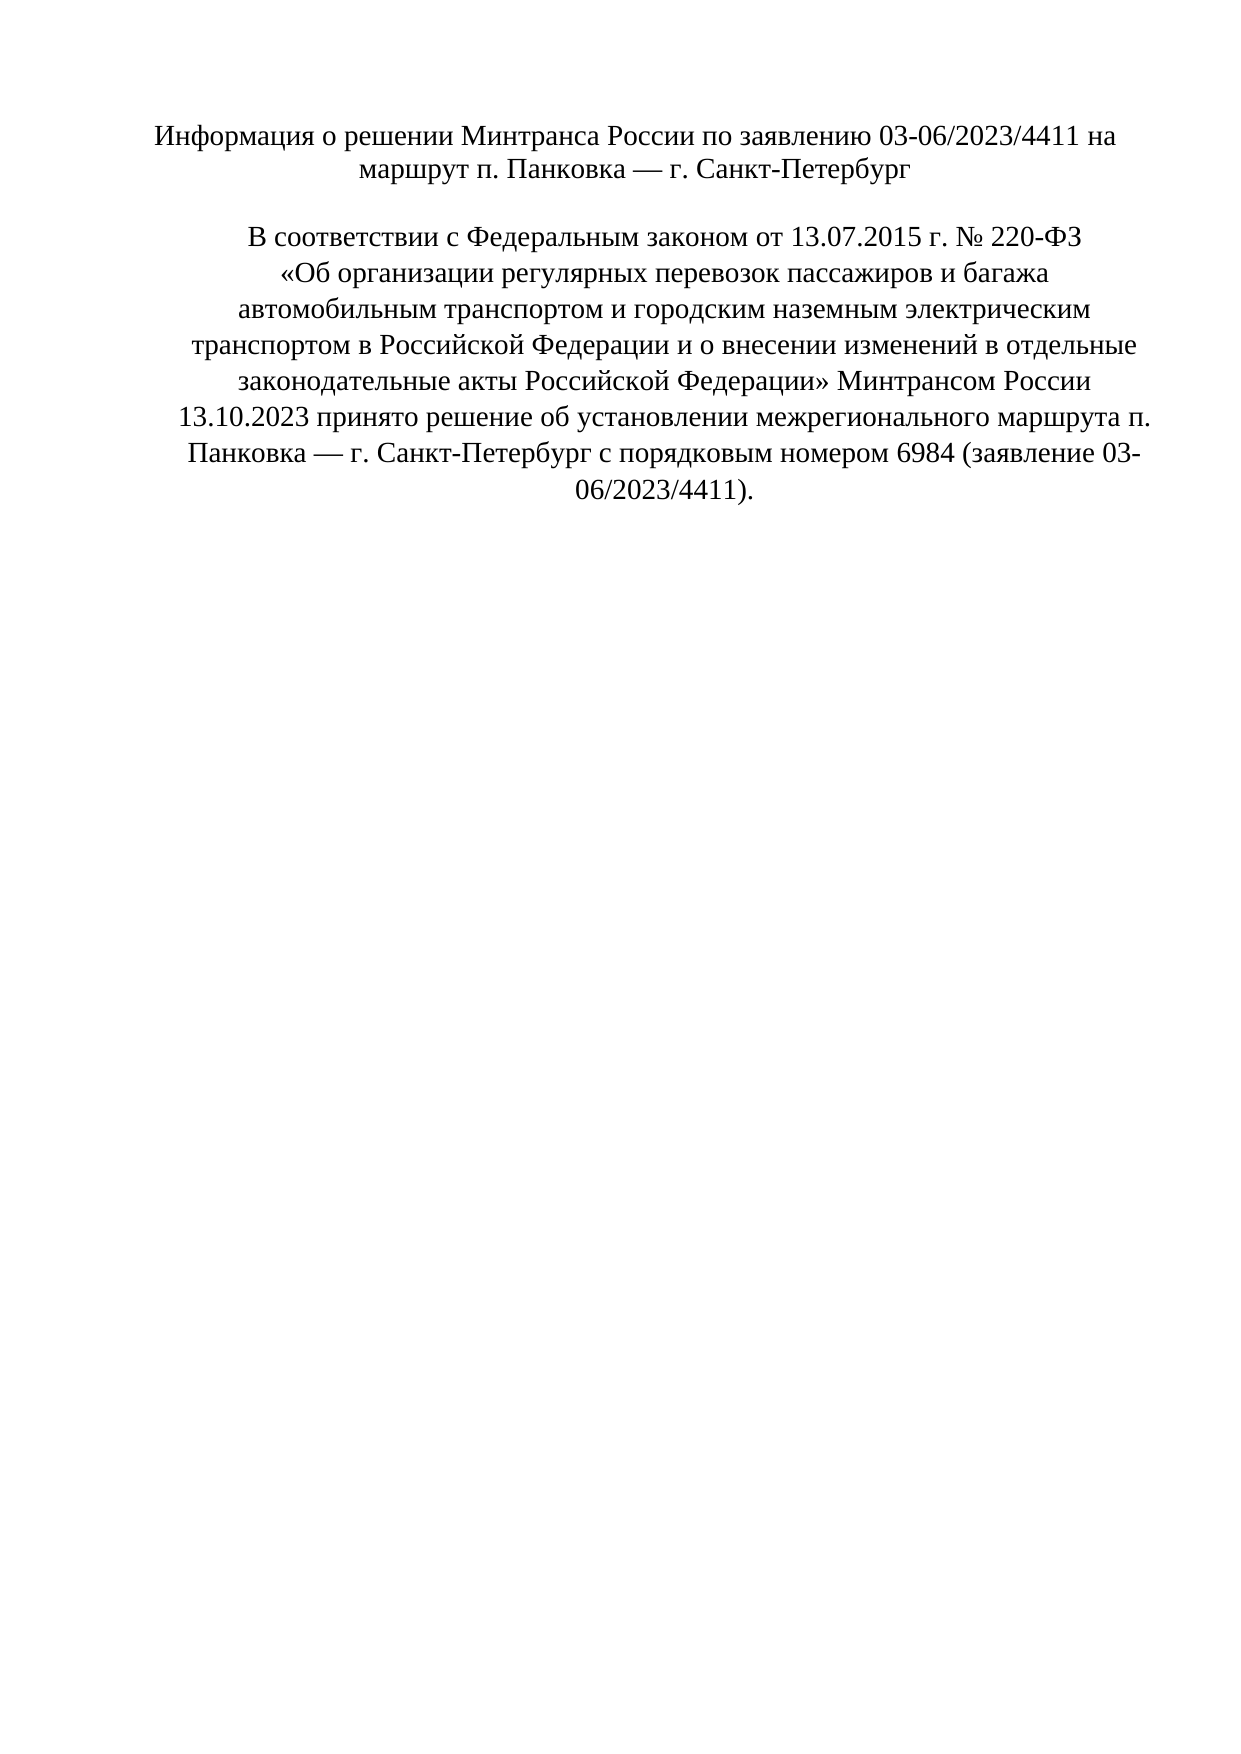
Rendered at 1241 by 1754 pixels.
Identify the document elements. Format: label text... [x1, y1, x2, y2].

text В соответствии с Федеральным законом от 13.07.2015 г. № 220-ФЗ «Об организации регулярных перевозок пассажиров и багажа автомобильным транспортом и городским наземным электрическим транспортом в Российской Федерации и о внесении изменений в отдельные законодательные акты Российской Федерации» Минтрансом России 13.10.2023 принято решение об установлении межрегионального маршрута п. Панковка — г. Санкт-Петербург с порядковым номером 6984 (заявление 03-06/2023/4411). [177, 219, 1152, 505]
text Информация о решении Минтранса России по заявлению 03-06/2023/4411 на маршрут п. Панковка — г. Санкт-Петербург [118, 118, 1152, 185]
